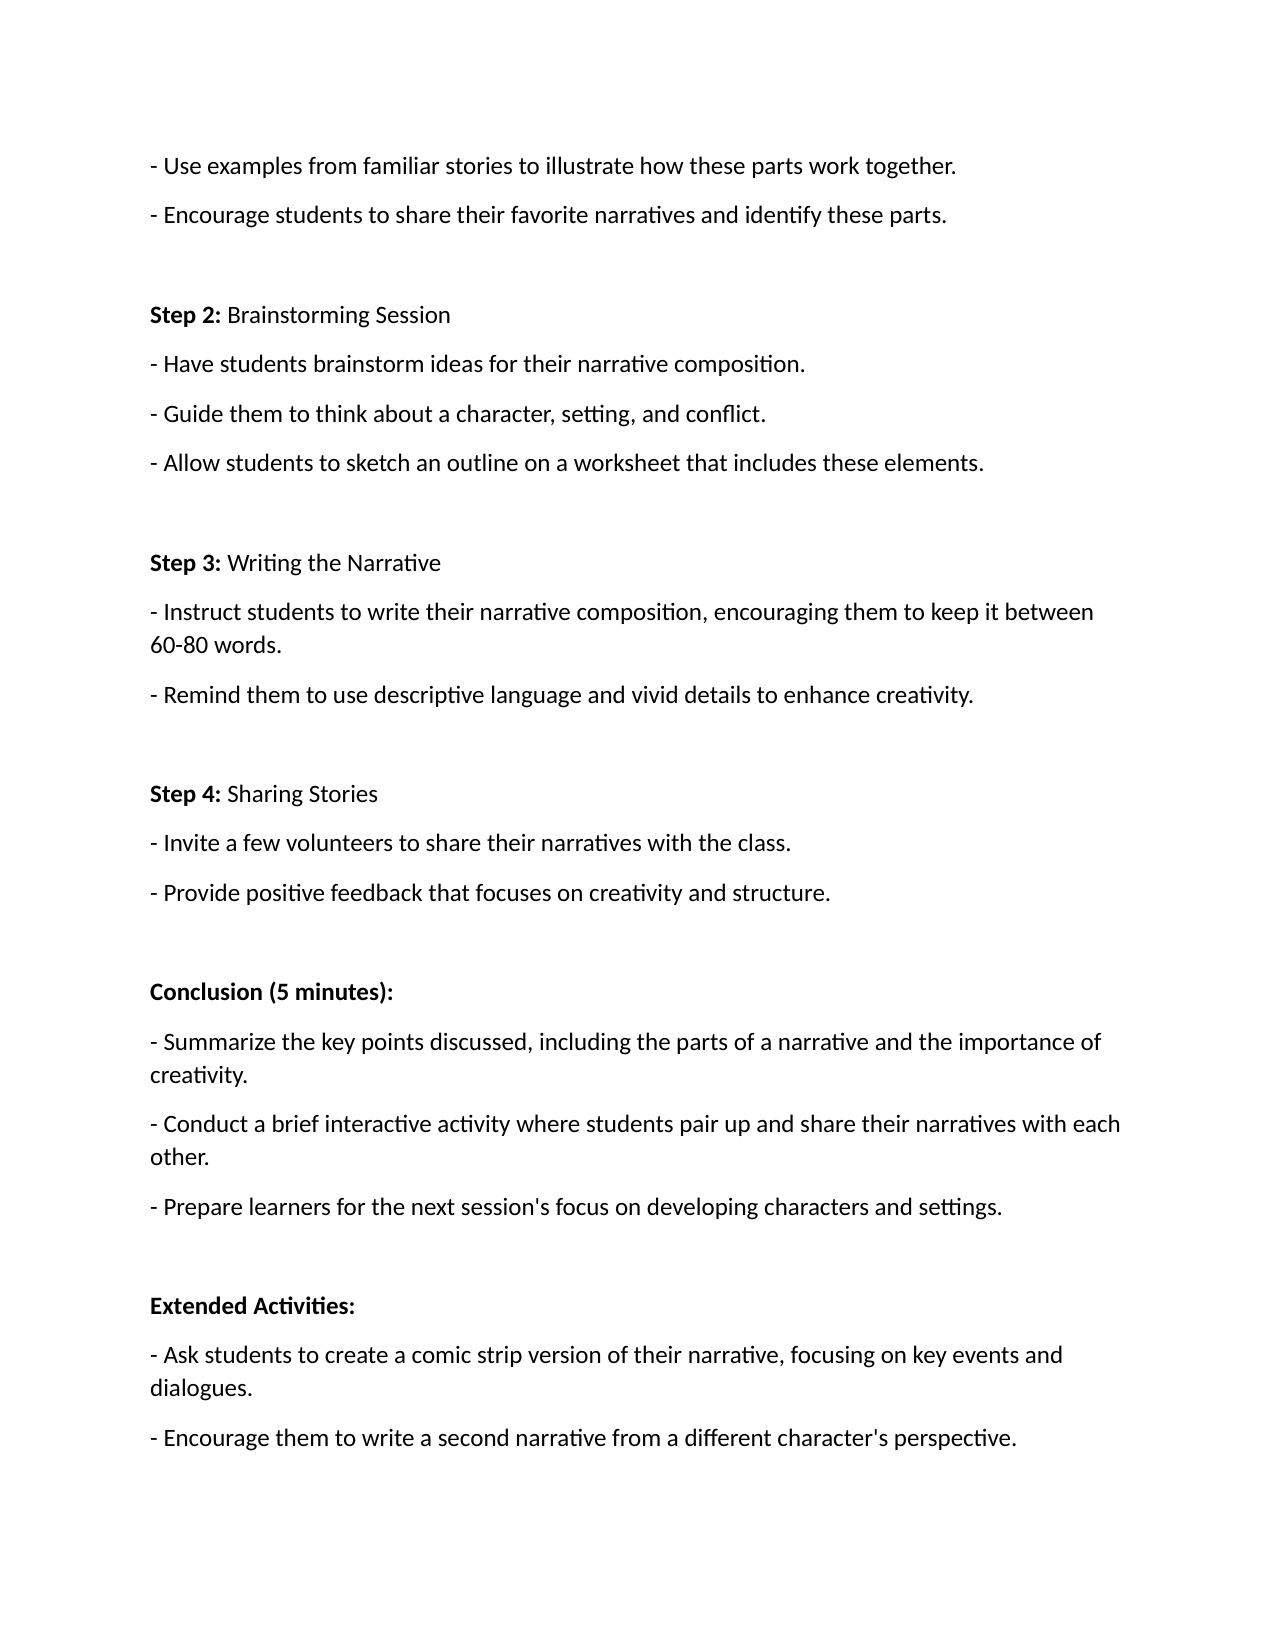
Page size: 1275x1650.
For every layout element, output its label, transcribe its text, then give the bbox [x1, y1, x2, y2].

text - Encourage students to share their favorite narratives and identify these parts. [150, 199, 1125, 230]
text - Provide positive feedback that focuses on creativity and structure. [150, 877, 1125, 908]
text Step 3: Writing the Narrative [150, 547, 1125, 577]
text - Invite a few volunteers to share their narratives with the class. [150, 827, 1125, 858]
text - Summarize the key points discussed, including the parts of a narrative and the importance of creativity. [150, 1026, 1125, 1089]
text - Remind them to use descriptive language and vivid details to enhance creativity. [150, 679, 1125, 709]
text Extended Activities: [150, 1290, 1125, 1321]
text - Allow students to sketch an outline on a worksheet that includes these elements. [150, 447, 1125, 478]
text Step 4: Sharing Stories [150, 778, 1125, 808]
text - Use examples from familiar stories to illustrate how these parts work together. [150, 150, 1125, 181]
text Step 2: Brainstorming Session [150, 299, 1125, 329]
text - Conduct a brief interactive activity where students pair up and share their narratives with each other. [150, 1108, 1125, 1172]
text - Have students brainstorm ideas for their narrative composition. [150, 348, 1125, 379]
text - Prepare learners for the next session's focus on developing characters and settings. [150, 1191, 1125, 1221]
text - Guide them to think about a character, setting, and conflict. [150, 398, 1125, 428]
text - Encourage them to write a second narrative from a different character's perspective. [150, 1422, 1125, 1453]
text Conclusion (5 minutes): [150, 976, 1125, 1007]
text - Instruct students to write their narrative composition, encouraging them to keep it between 60-80 words. [150, 596, 1125, 660]
text - Ask students to create a comic strip version of their narrative, focusing on key events and dialogues. [150, 1339, 1125, 1403]
